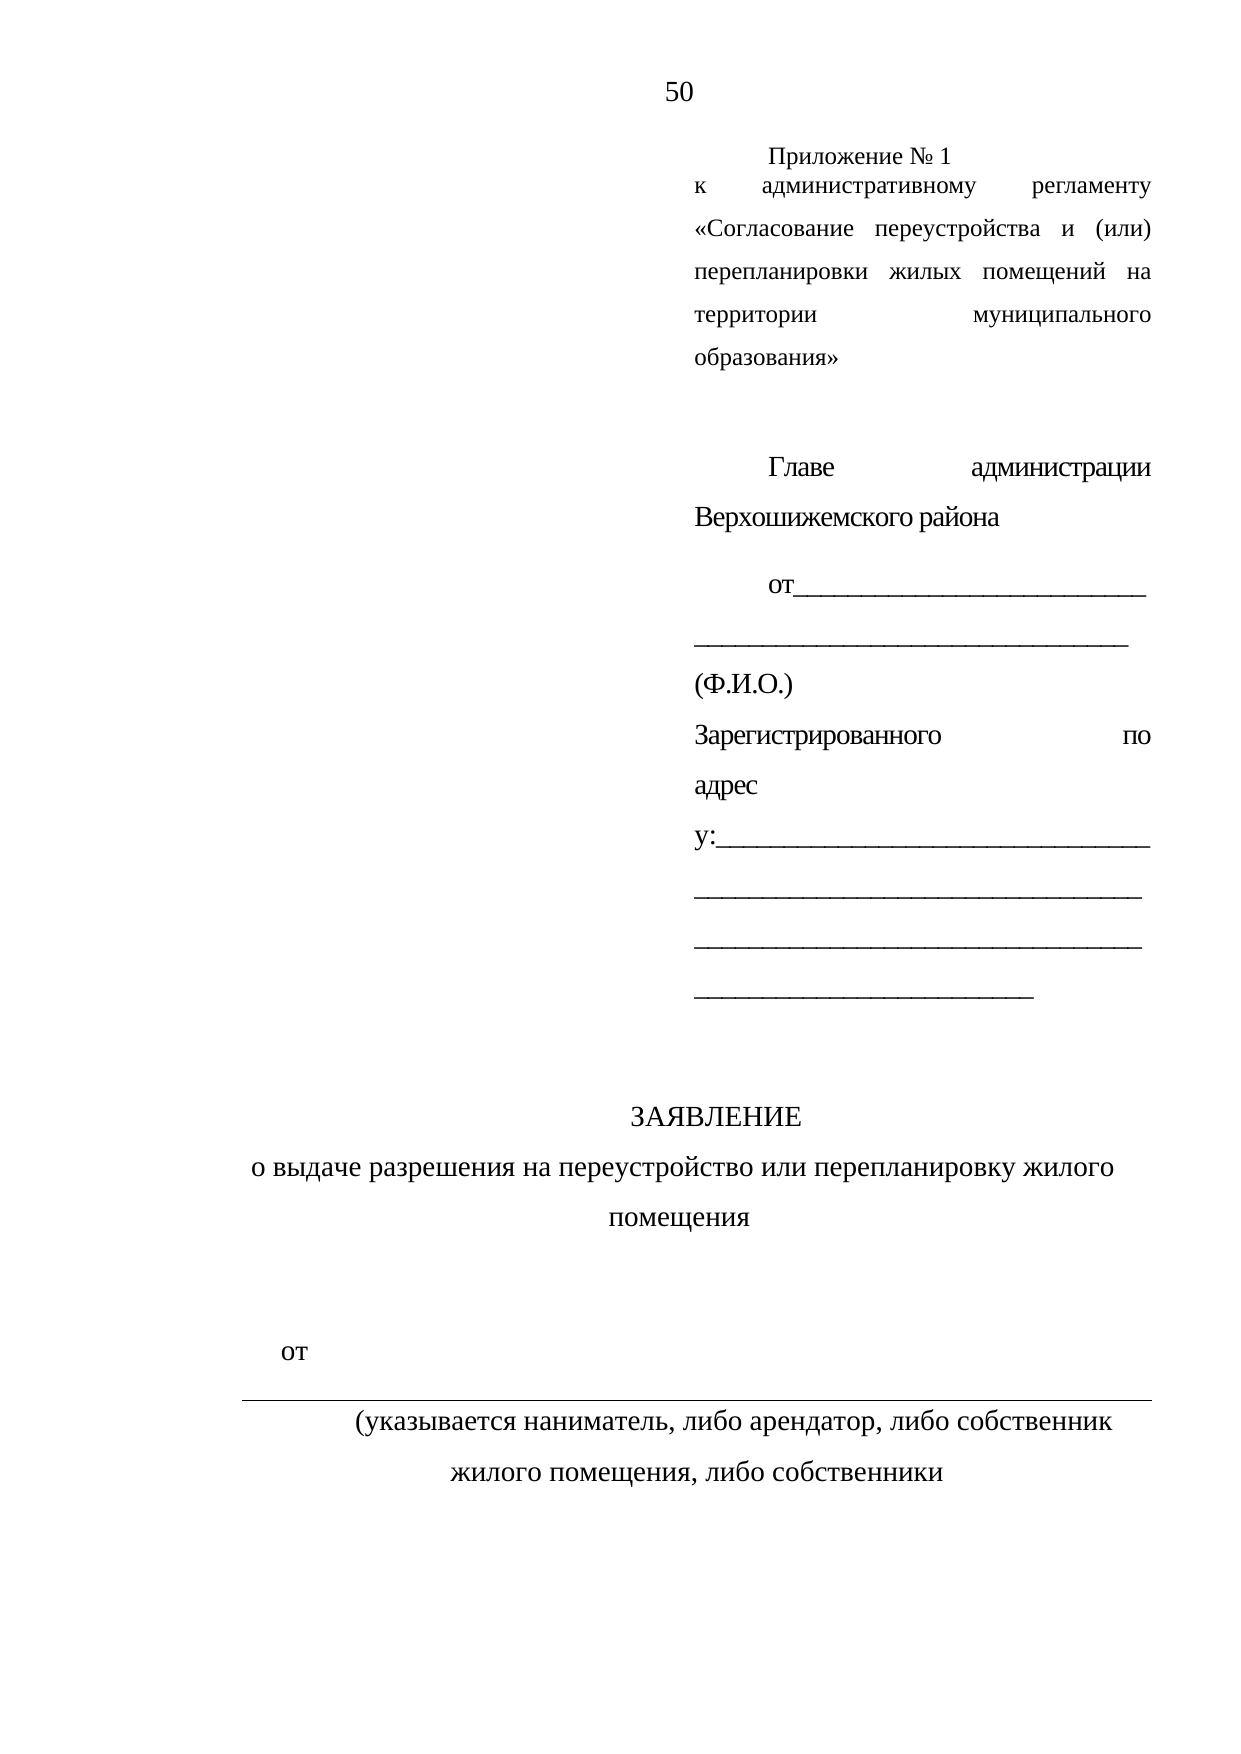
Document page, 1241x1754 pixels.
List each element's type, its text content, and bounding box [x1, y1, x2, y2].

subtitle к административному регламенту «Согласование переустройства и (или) перепланировки жилых помещений на территории муниципального образования» [694, 170, 1152, 371]
text Главе администрации Верхошижемского района [694, 449, 1152, 532]
text Заявление о выдаче разрешения на переустройство или перепланировку жилого помещения [207, 1099, 1152, 1233]
text (указывается наниматель, либо арендатор, либо собственник жилого помещения, либо собственники [242, 1401, 1152, 1487]
text от__________________________________________________________ (Ф.И.О.) Зарегистрированного по адресу:___________________________________________________________________________________________________________________________ [694, 566, 1152, 1002]
text от [207, 1333, 1152, 1367]
text Приложение № 1 [694, 141, 1152, 170]
